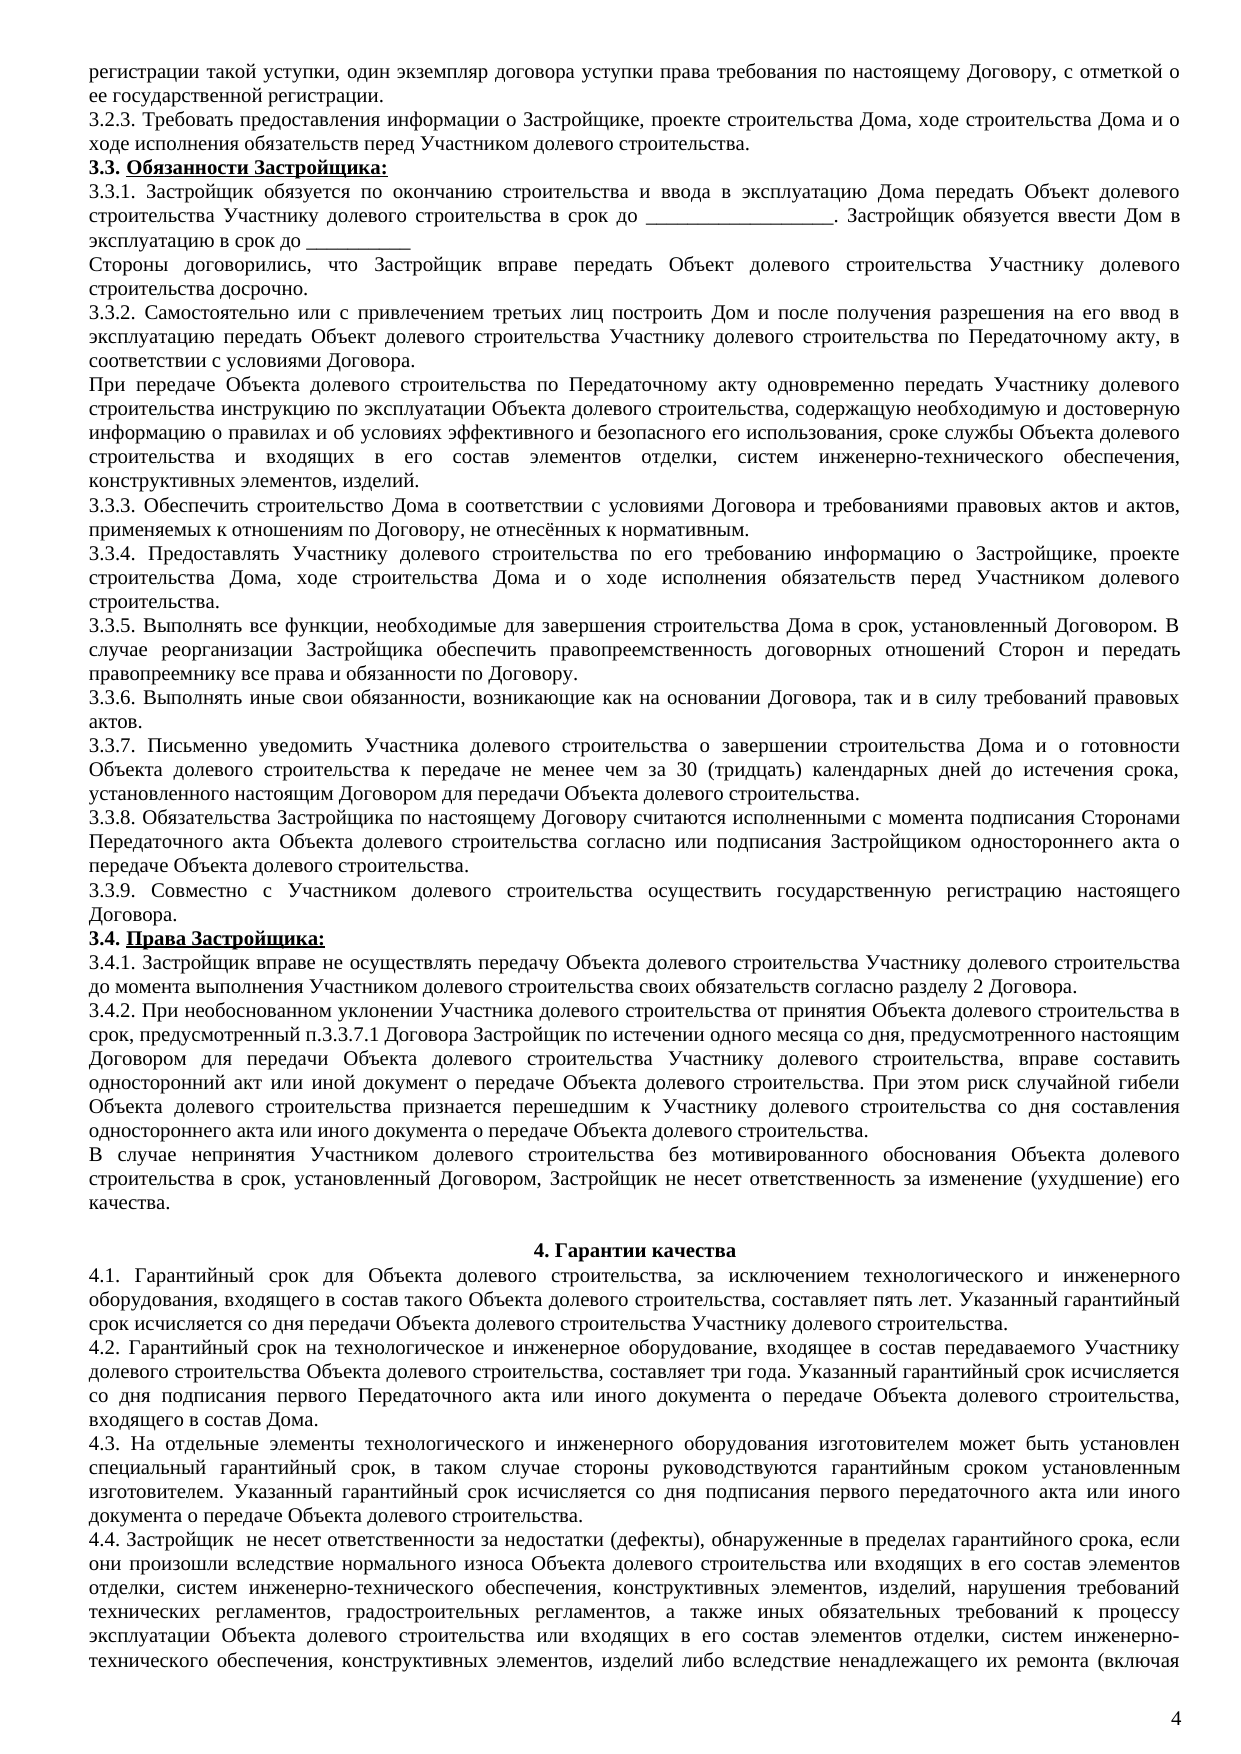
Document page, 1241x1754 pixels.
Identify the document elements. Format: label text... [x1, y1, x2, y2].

text 4.3. На отдельные элементы технологического и инженерного оборудования изготовителем может быть установлен специальный гарантийный срок, в таком случае стороны руководствуются гарантийным сроком установленным изготовителем. Указанный гарантийный срок исчисляется со дня подписания первого передаточного акта или иного документа о передаче Объекта долевого строительства. [89, 1431, 1181, 1527]
list 3.3.9. Совместно с Участником долевого строительства осуществить государственную регистрацию настоящего Договора. [89, 877, 1181, 926]
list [89, 59, 1181, 107]
text 3.3.1. Застройщик обязуется по окончанию строительства и ввода в эксплуатацию Дома передать Объект долевого строительства Участнику долевого строительства в срок до __________________. Застройщик обязуется ввести Дом в эксплуатацию в срок до __________ [89, 179, 1181, 252]
text 4.1. Гарантийный срок для Объекта долевого строительства, за исключением технологического и инженерного оборудования, входящего в состав такого Объекта долевого строительства, составляет пять лет. Указанный гарантийный срок исчисляется со дня передачи Объекта долевого строительства Участнику долевого строительства. [89, 1262, 1181, 1335]
list Обязанности Застройщика: [89, 155, 1181, 179]
list 3.3.8. Обязательства Застройщика по настоящему Договору считаются исполненными с момента подписания Сторонами Передаточного акта Объекта долевого строительства согласно или подписания Застройщиком одностороннего акта о передаче Объекта долевого строительства. [89, 805, 1181, 877]
list 3.3.3. Обеспечить строительство Дома в соответствии с условиями Договора и требованиями правовых актов и актов, применяемых к отношениям по Договору, не отнесённых к нормативным. [89, 492, 1181, 541]
list При передаче Объекта долевого строительства по Передаточному акту одновременно передать Участнику долевого строительства инструкцию по эксплуатации Объекта долевого строительства, содержащую необходимую и достоверную информацию о правилах и об условиях эффективного и безопасного его использования, сроке службы Объекта долевого строительства и входящих в его состав элементов отделки, систем инженерно-технического обеспечения, конструктивных элементов, изделий. [89, 372, 1181, 492]
list 3.2.3. Требовать предоставления информации о Застройщике, проекте строительства Дома, ходе строительства Дома и о ходе исполнения обязательств перед Участником долевого строительства. [89, 107, 1181, 155]
text 3.3.2. Самостоятельно или с привлечением третьих лиц построить Дом и после получения разрешения на его ввод в эксплуатацию передать Объект долевого строительства Участнику долевого строительства по Передаточному акту, в соответствии с условиями Договора. [89, 300, 1181, 372]
text Стороны договорились, что Застройщик вправе передать Объект долевого строительства Участнику долевого строительства досрочно. [89, 252, 1181, 300]
list В случае непринятия Участником долевого строительства без мотивированного обоснования Объекта долевого строительства в срок, установленный Договором, Застройщик не несет ответственность за изменение (ухудшение) его качества. [89, 1142, 1181, 1214]
text 4. Гарантии качества [89, 1238, 1181, 1262]
list 3.3.7. Письменно уведомить Участника долевого строительства о завершении строительства Дома и о готовности Объекта долевого строительства к передаче не менее чем за 30 (тридцать) календарных дней до истечения срока, установленного настоящим Договором для передачи Объекта долевого строительства. [89, 733, 1181, 805]
list 3.4.2. При необоснованном уклонении Участника долевого строительства от принятия Объекта долевого строительства в срок, предусмотренный п.3.3.7.1 Договора Застройщик по истечении одного месяца со дня, предусмотренного настоящим Договором для передачи Объекта долевого строительства Участнику долевого строительства, вправе составить односторонний акт или иной документ о передаче Объекта долевого строительства. При этом риск случайной гибели Объекта долевого строительства признается перешедшим к Участнику долевого строительства со дня составления одностороннего акта или иного документа о передаче Объекта долевого строительства. [89, 998, 1181, 1142]
list 3.3.4. Предоставлять Участнику долевого строительства по его требованию информацию о Застройщике, проекте строительства Дома, ходе строительства Дома и о ходе исполнения обязательств перед Участником долевого строительства. [89, 541, 1181, 613]
list 3.3.5. Выполнять все функции, необходимые для завершения строительства Дома в срок, установленный Договором. В случае реорганизации Застройщика обеспечить правопреемственность договорных отношений Сторон и передать правопреемнику все права и обязанности по Договору. [89, 613, 1181, 685]
list 3.3.6. Выполнять иные свои обязанности, возникающие как на основании Договора, так и в силу требований правовых актов. [89, 685, 1181, 733]
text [89, 1527, 1181, 1672]
list 3.4.1. Застройщик вправе не осуществлять передачу Объекта долевого строительства Участнику долевого строительства до момента выполнения Участником долевого строительства своих обязательств согласно разделу 2 Договора. [89, 950, 1181, 998]
text 4.2. Гарантийный срок на технологическое и инженерное оборудование, входящее в состав передаваемого Участнику долевого строительства Объекта долевого строительства, составляет три года. Указанный гарантийный срок исчисляется со дня подписания первого Передаточного акта или иного документа о передаче Объекта долевого строительства, входящего в состав Дома. [89, 1335, 1181, 1431]
list Права Застройщика: [89, 926, 1181, 950]
